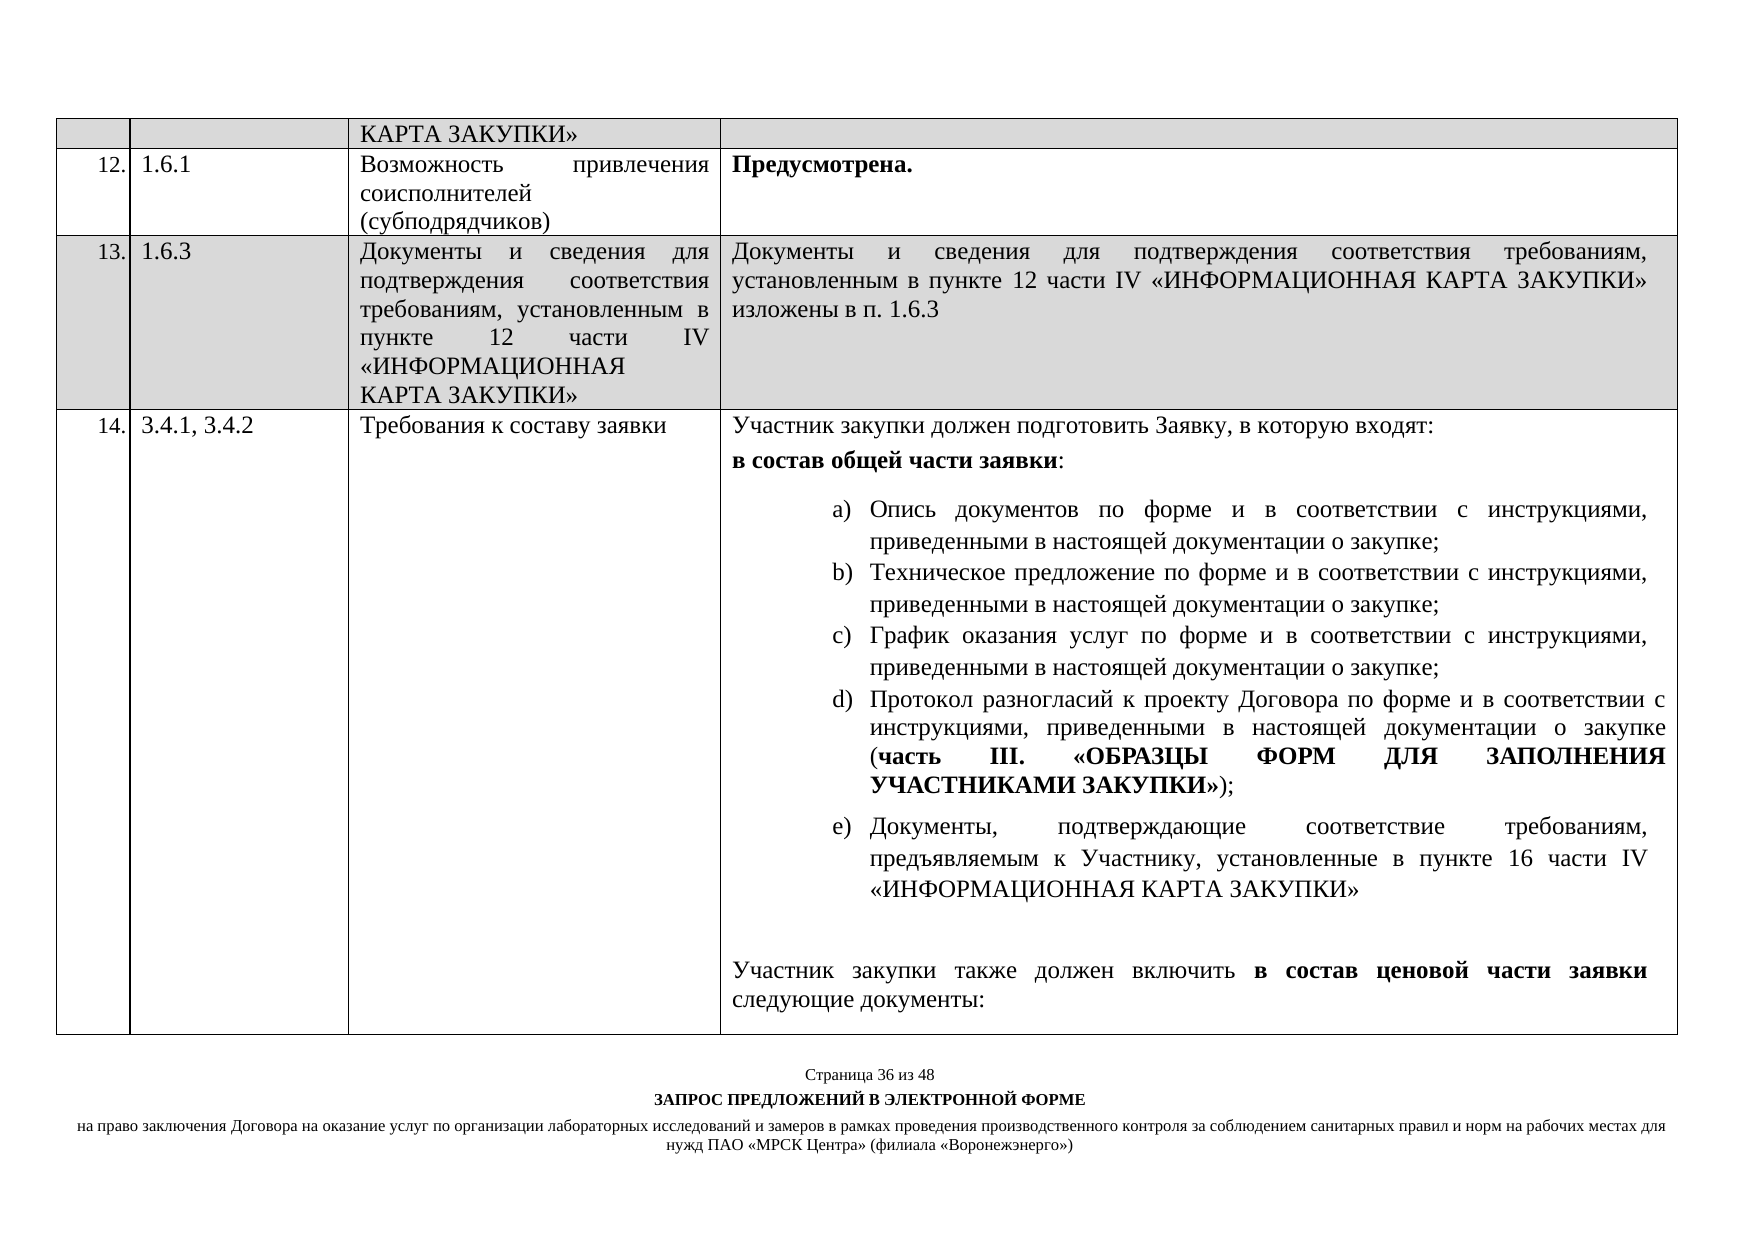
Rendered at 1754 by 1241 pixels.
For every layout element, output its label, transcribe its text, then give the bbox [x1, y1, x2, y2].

table_cell Документы и сведения для подтверждения соответствия требованиям, установленным в пункте 12 части IV «ИНФОРМАЦИОННАЯ КАРТА ЗАКУПКИ» [349, 236, 720, 409]
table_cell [721, 119, 1677, 148]
table_cell 1.5.3 [131, 119, 348, 148]
table_cell Документы и сведения для подтверждения соответствия требованиям, установленным в пункте 12 части IV «ИНФОРМАЦИОННАЯ КАРТА ЗАКУПКИ» изложены в п. 1.6.3 [721, 236, 1677, 409]
table_cell 3.4.1, 3.4.2 [131, 410, 348, 1034]
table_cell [349, 410, 720, 1034]
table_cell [721, 410, 1677, 1034]
table_cell 1.6.1 [131, 149, 348, 235]
table_cell [57, 149, 129, 235]
table_cell Возможность привлечения соисполнителей (субподрядчиков) [349, 149, 720, 235]
table_cell [57, 410, 129, 1034]
table_cell [57, 119, 129, 148]
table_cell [349, 119, 720, 148]
table_cell 1.6.3 [131, 236, 348, 409]
table_cell Предусмотрена. [721, 149, 1677, 235]
table_cell [57, 236, 129, 409]
